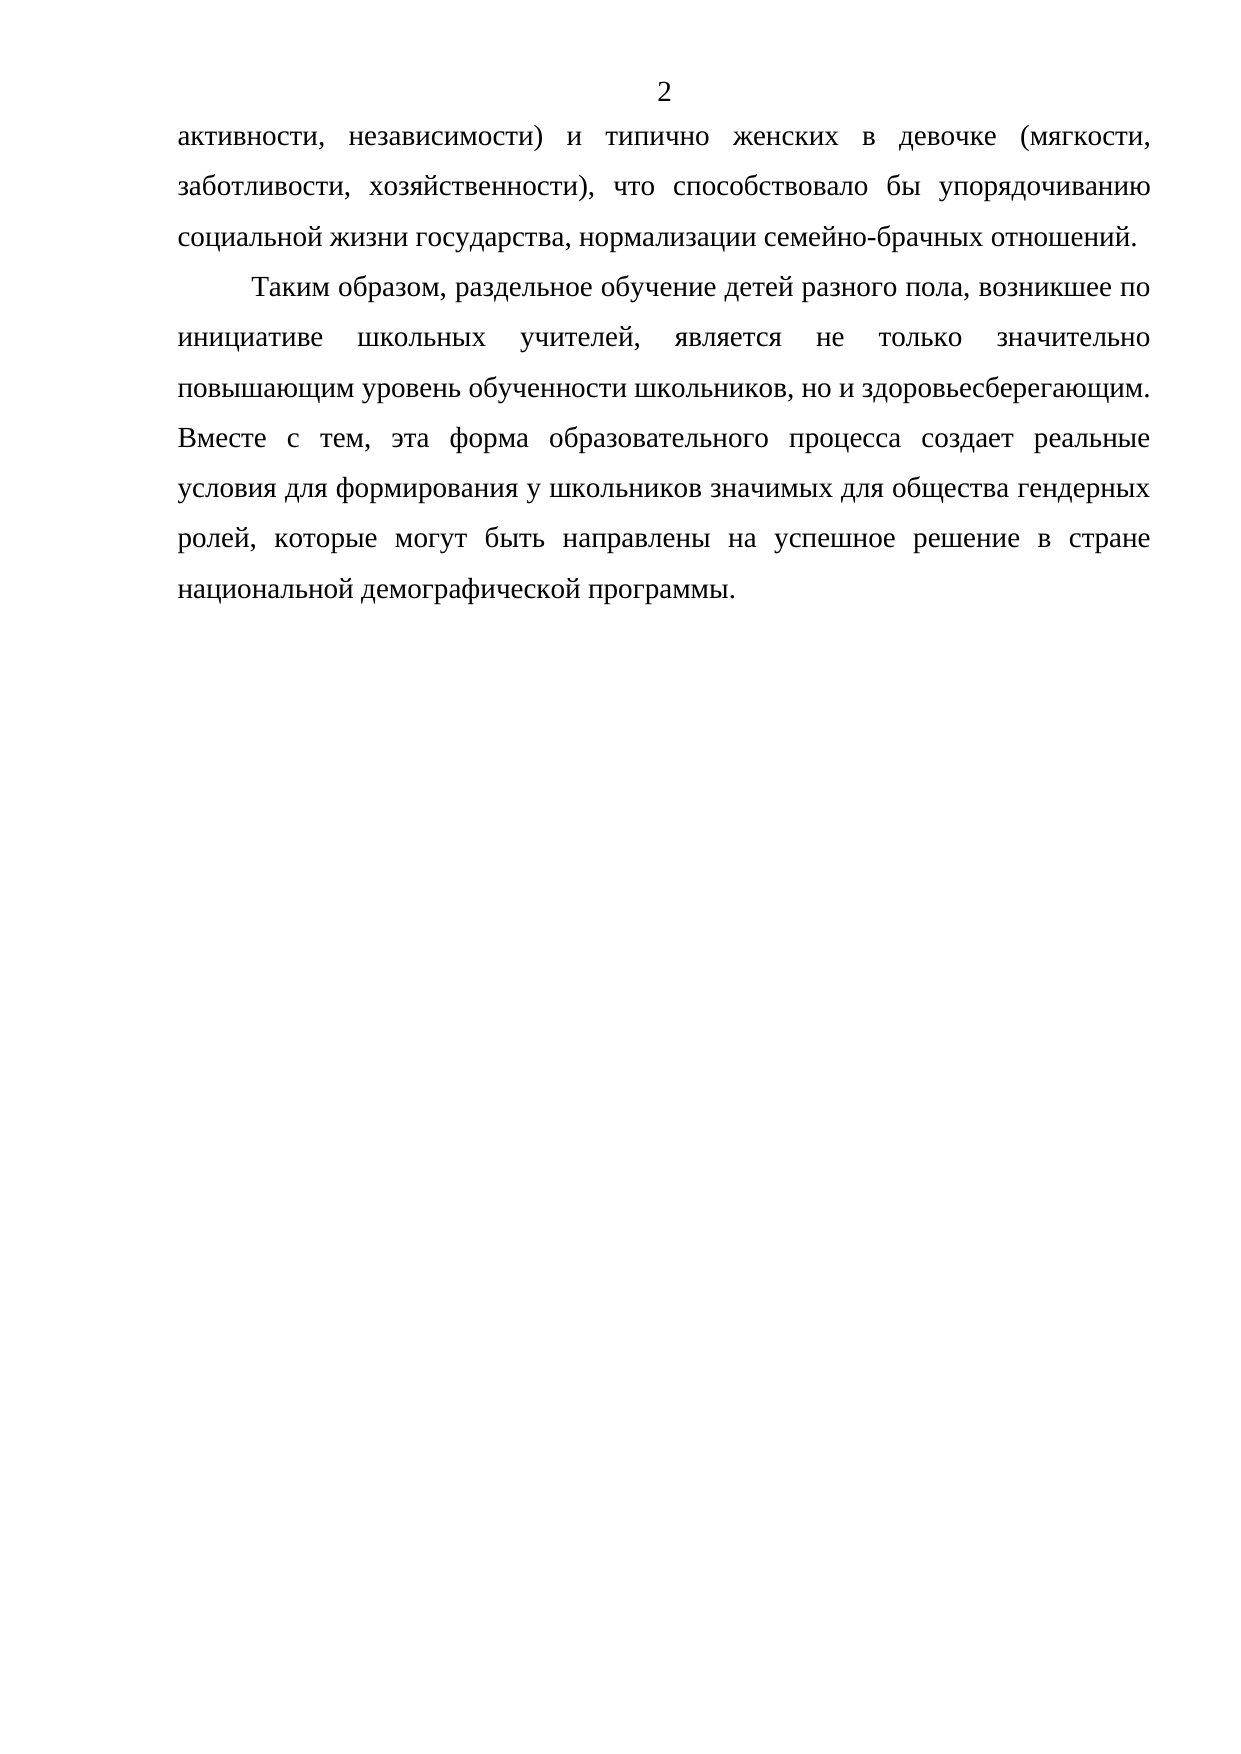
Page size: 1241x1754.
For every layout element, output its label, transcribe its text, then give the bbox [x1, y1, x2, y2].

text Таким образом, раздельное обучение детей разного пола, возникшее по инициативе школьных учителей, является не только значительно повышающим уровень обученности школьников, но и здоровьесберегающим. Вместе с тем, эта форма образовательного процесса создает реальные условия для формирования у школьников значимых для общества гендерных ролей, которые могут быть направлены на успешное решение в стране национальной демографической программы. [177, 269, 1152, 604]
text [177, 118, 1152, 252]
